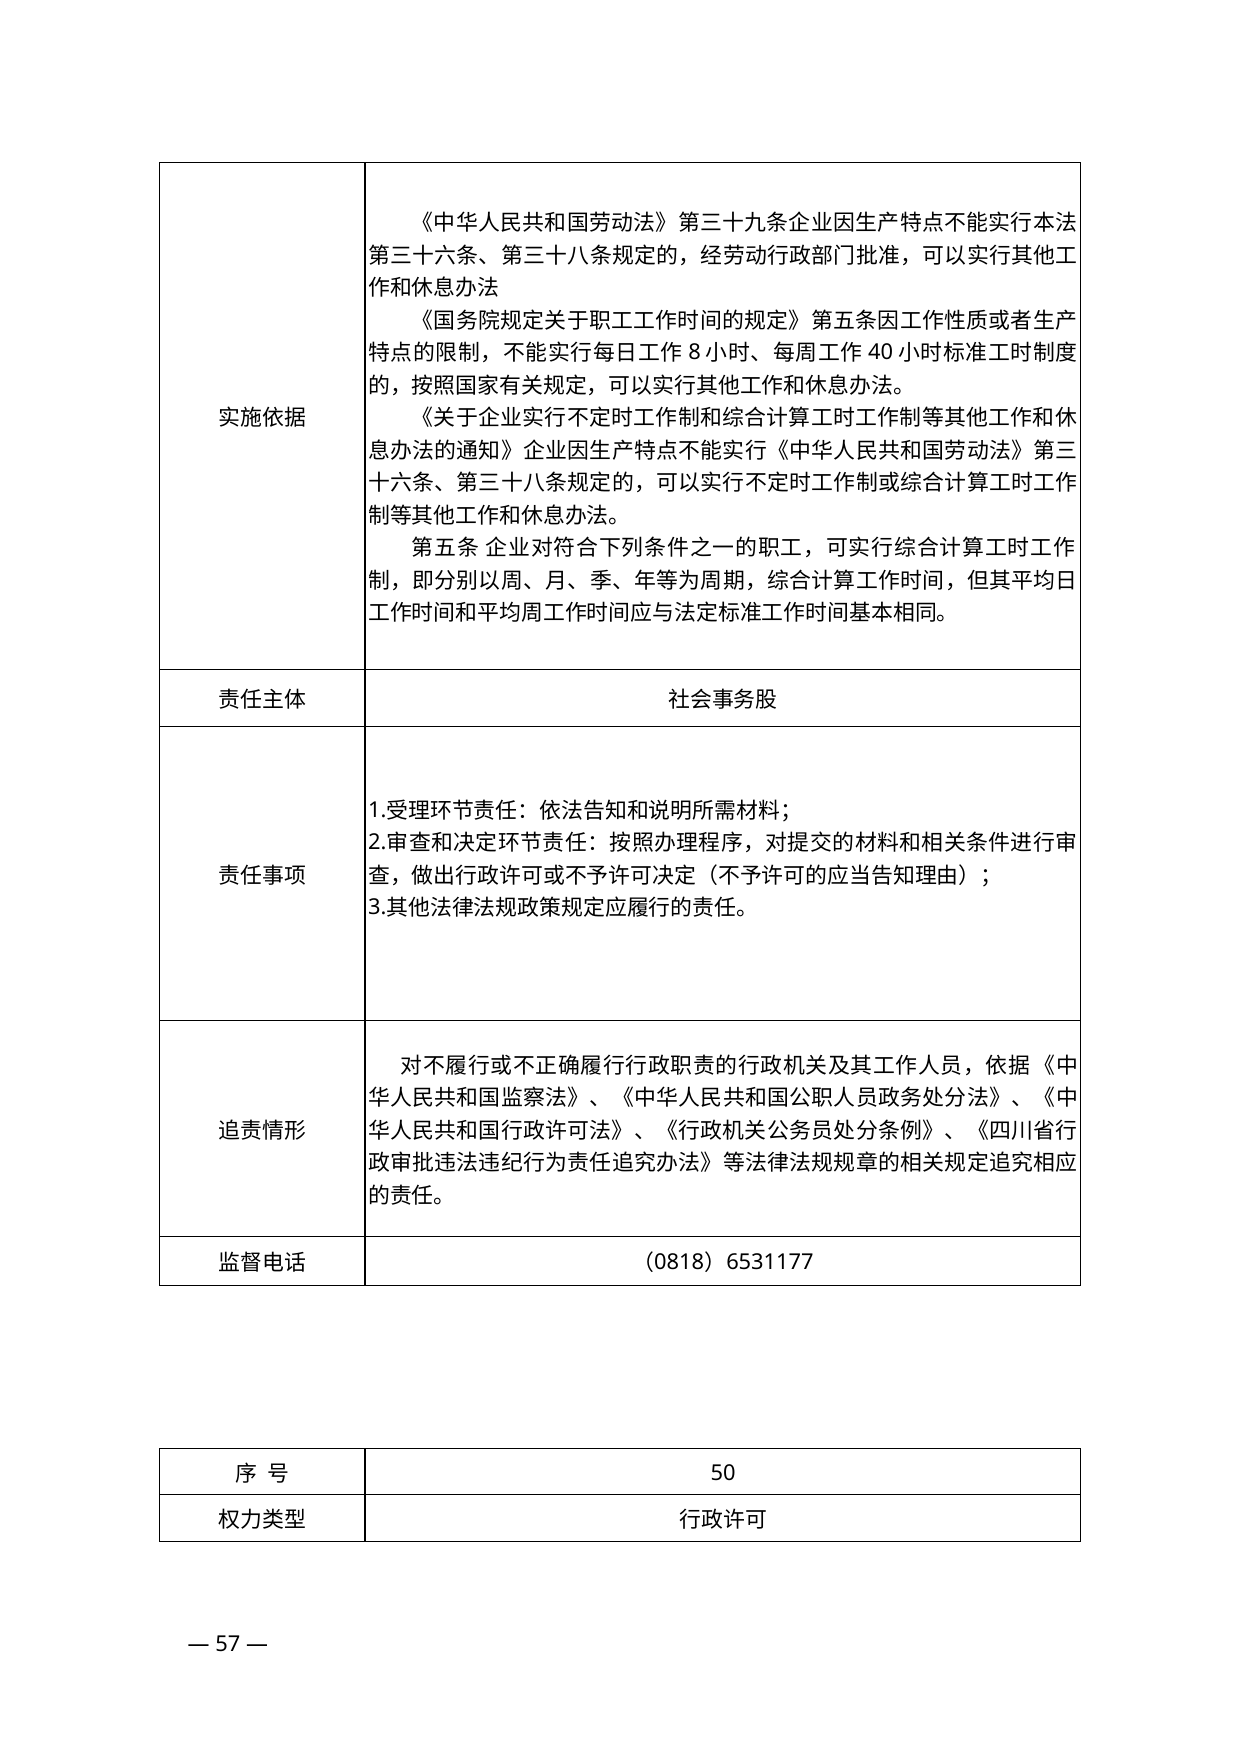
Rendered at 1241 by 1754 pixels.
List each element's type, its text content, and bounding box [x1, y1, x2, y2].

table_cell 实施依据 [160, 163, 364, 669]
table_cell 责任主体 [160, 670, 364, 726]
table_cell （0818）6531177 [366, 1237, 1080, 1284]
table_cell 责任事项 [160, 727, 364, 1020]
table_cell 对不履行或不正确履行行政职责的行政机关及其工作人员，依据《中华人民共和国监察法》、《中华人民共和国公职人员政务处分法》、《中华人民共和国行政许可法》、《行政机关公务员处分条例》、《四川省行政审批违法违纪行为责任追究办法》等法律法规规章的相关规定追究相应的责任。 [366, 1021, 1080, 1236]
table_cell 监督电话 [160, 1237, 364, 1284]
table_cell 权力类型 [160, 1495, 364, 1541]
table_cell 社会事务股 [366, 670, 1080, 726]
table_cell 1.受理环节责任：依法告知和说明所需材料； 2.审查和决定环节责任：按照办理程序，对提交的材料和相关条件进行审查，做出行政许可或不予许可决定（不予许可的应当告知理由）； 3.其他法律法规政策规定应履行的责任。 [366, 727, 1080, 1020]
table_header 序 号 [160, 1449, 364, 1494]
table_cell 行政许可 [366, 1495, 1080, 1541]
table_cell 追责情形 [160, 1021, 364, 1236]
table_header 50 [366, 1449, 1080, 1494]
table_cell 《中华人民共和国劳动法》第三十九条企业因生产特点不能实行本法第三十六条、第三十八条规定的，经劳动行政部门批准，可以实行其他工作和休息办法 《国务院规定关于职工工作时间的规定》第五条因工作性质或者生产特点的限制，不能实行每日工作8小时、每周工作40小时标准工时制度的，按照国家有关规定，可以实行其他工作和休息办法。 《关于企业实行不定时工作制和综合计算工时工作制等其他工作和休息办法的通知》企业因生产特点不能实行《中华人民共和国劳动法》第三十六条、第三十八条规定的，可以实行不定时工作制或综合计算工时工作制等其他工作和休息办法。 第五条 企业对符合下列条件之一的职工，可实行综合计算工时工作制，即分别以周、月、季、年等为周期，综合计算工作时间，但其平均日工作时间和平均周工作时间应与法定标准工作时间基本相同。 [366, 163, 1080, 669]
